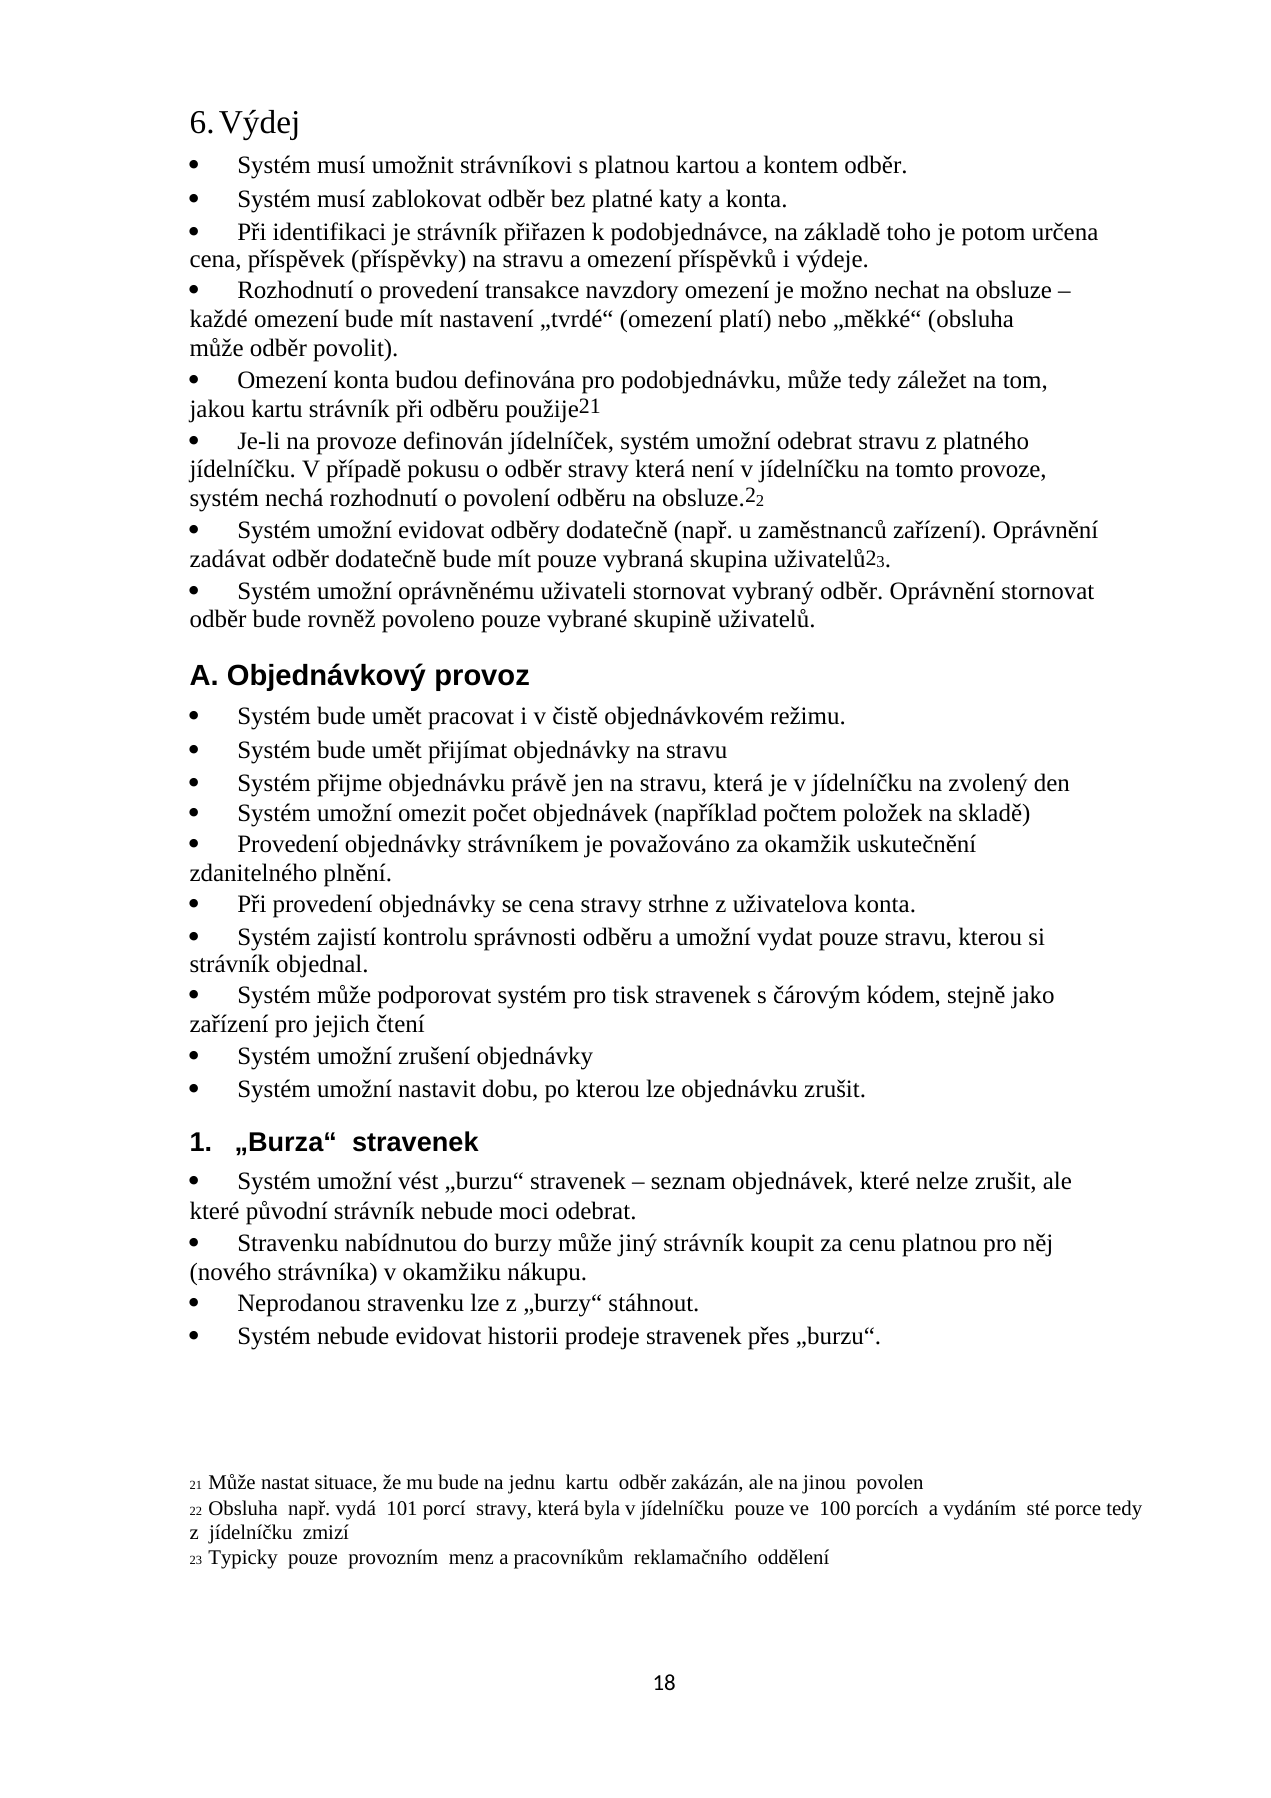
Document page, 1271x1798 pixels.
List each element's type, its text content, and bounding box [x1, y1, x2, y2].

text (nového strávníka) v okamžiku nákupu. [189, 1259, 1257, 1286]
text Při identifikaci je strávník přiřazen k podobjednávce, na základě toho je potom určena [189, 214, 1257, 247]
text Systém bude umět pracovat i v čistě objednávkovém režimu. [189, 693, 1257, 733]
text 21 Může nastat situace, že mu bude na jednu kartu odběr zakázán, ale na jinou povolen [189, 1464, 1257, 1496]
text Neprodanou stravenku lze z „burzy“ stáhnout. [189, 1286, 1257, 1318]
text z jídelníčku zmizí [189, 1520, 1257, 1544]
text zadávat odběr dodatečně bude mít pouze vybraná skupina uživatelů23. [189, 545, 1257, 574]
text Omezení konta budou definována pro podobjednávku, může tedy záležet na tom, [189, 362, 1257, 394]
text 1. „Burza“ stravenek [189, 1127, 1257, 1158]
text systém nechá rozhodnutí o povolení odběru na obsluze.22 [189, 483, 1257, 512]
text Systém umožní zrušení objednávky [189, 1038, 1257, 1071]
text Systém umožní oprávněnému uživateli stornovat vybraný odběr. Oprávnění stornovat [189, 574, 1257, 606]
text Systém přijme objednávku právě jen na stravu, která je v jídelníčku na zvolený den [189, 766, 1257, 798]
text 23 Typicky pouze provozním menz a pracovníkům reklamačního oddělení [189, 1544, 1257, 1570]
text Systém musí zablokovat odběr bez platné katy a konta. [189, 181, 1257, 214]
text odběr bude rovněž povoleno pouze vybrané skupině uživatelů. [189, 606, 1257, 633]
list Výdej [189, 102, 1121, 142]
text Provedení objednávky strávníkem je považováno za okamžik uskutečnění [189, 827, 1257, 859]
text které původní strávník nebude moci odebrat. [189, 1198, 1257, 1224]
text A. Objednávkový provoz [189, 656, 1257, 693]
text strávník objednal. [189, 952, 1257, 977]
text 22 Obsluha např. vydá 101 porcí stravy, která byla v jídelníčku pouze ve 100 porcích a vydáním sté porce tedy [189, 1496, 1257, 1520]
text Je-li na provoze definován jídelníček, systém umožní odebrat stravu z platného [189, 423, 1257, 456]
text každé omezení bude mít nastavení „tvrdé“ (omezení platí) nebo „měkké“ (obsluha [189, 305, 1257, 333]
text jídelníčku. V případě pokusu o odběr stravy která není v jídelníčku na tomto provoze, [189, 456, 1257, 483]
text Systém může podporovat systém pro tisk stravenek s čárovým kódem, stejně jako [189, 977, 1257, 1010]
text cena, příspěvek (příspěvky) na stravu a omezení příspěvků i výdeje. [189, 247, 1257, 272]
text Systém nebude evidovat historii prodeje stravenek přes „burzu“. [189, 1318, 1257, 1351]
text zdanitelného plnění. [189, 859, 1257, 886]
text může odběr povolit). [189, 333, 1257, 362]
text Při provedení objednávky se cena stravy strhne z uživatelova konta. [189, 886, 1257, 919]
text Rozhodnutí o provedení transakce navzdory omezení je možno nechat na obsluze – [189, 272, 1257, 305]
text Systém umožní vést „burzu“ stravenek – seznam objednávek, které nelze zrušit, ale [189, 1158, 1257, 1198]
text zařízení pro jejich čtení [189, 1010, 1257, 1038]
text Systém umožní evidovat odběry dodatečně (např. u zaměstnanců zařízení). Oprávnění [189, 512, 1257, 545]
text Systém bude umět přijímat objednávky na stravu [189, 733, 1257, 766]
text Systém zajistí kontrolu správnosti odběru a umožní vydat pouze stravu, kterou si [189, 919, 1257, 952]
text Systém umožní omezit počet objednávek (například počtem položek na skladě) [189, 798, 1257, 827]
text jakou kartu strávník při odběru použije21 [189, 394, 1257, 423]
text Systém musí umožnit strávníkovi s platnou kartou a kontem odběr. [189, 142, 1257, 181]
text Stravenku nabídnutou do burzy může jiný strávník koupit za cenu platnou pro něj [189, 1224, 1257, 1259]
text Systém umožní nastavit dobu, po kterou lze objednávku zrušit. [189, 1071, 1257, 1104]
